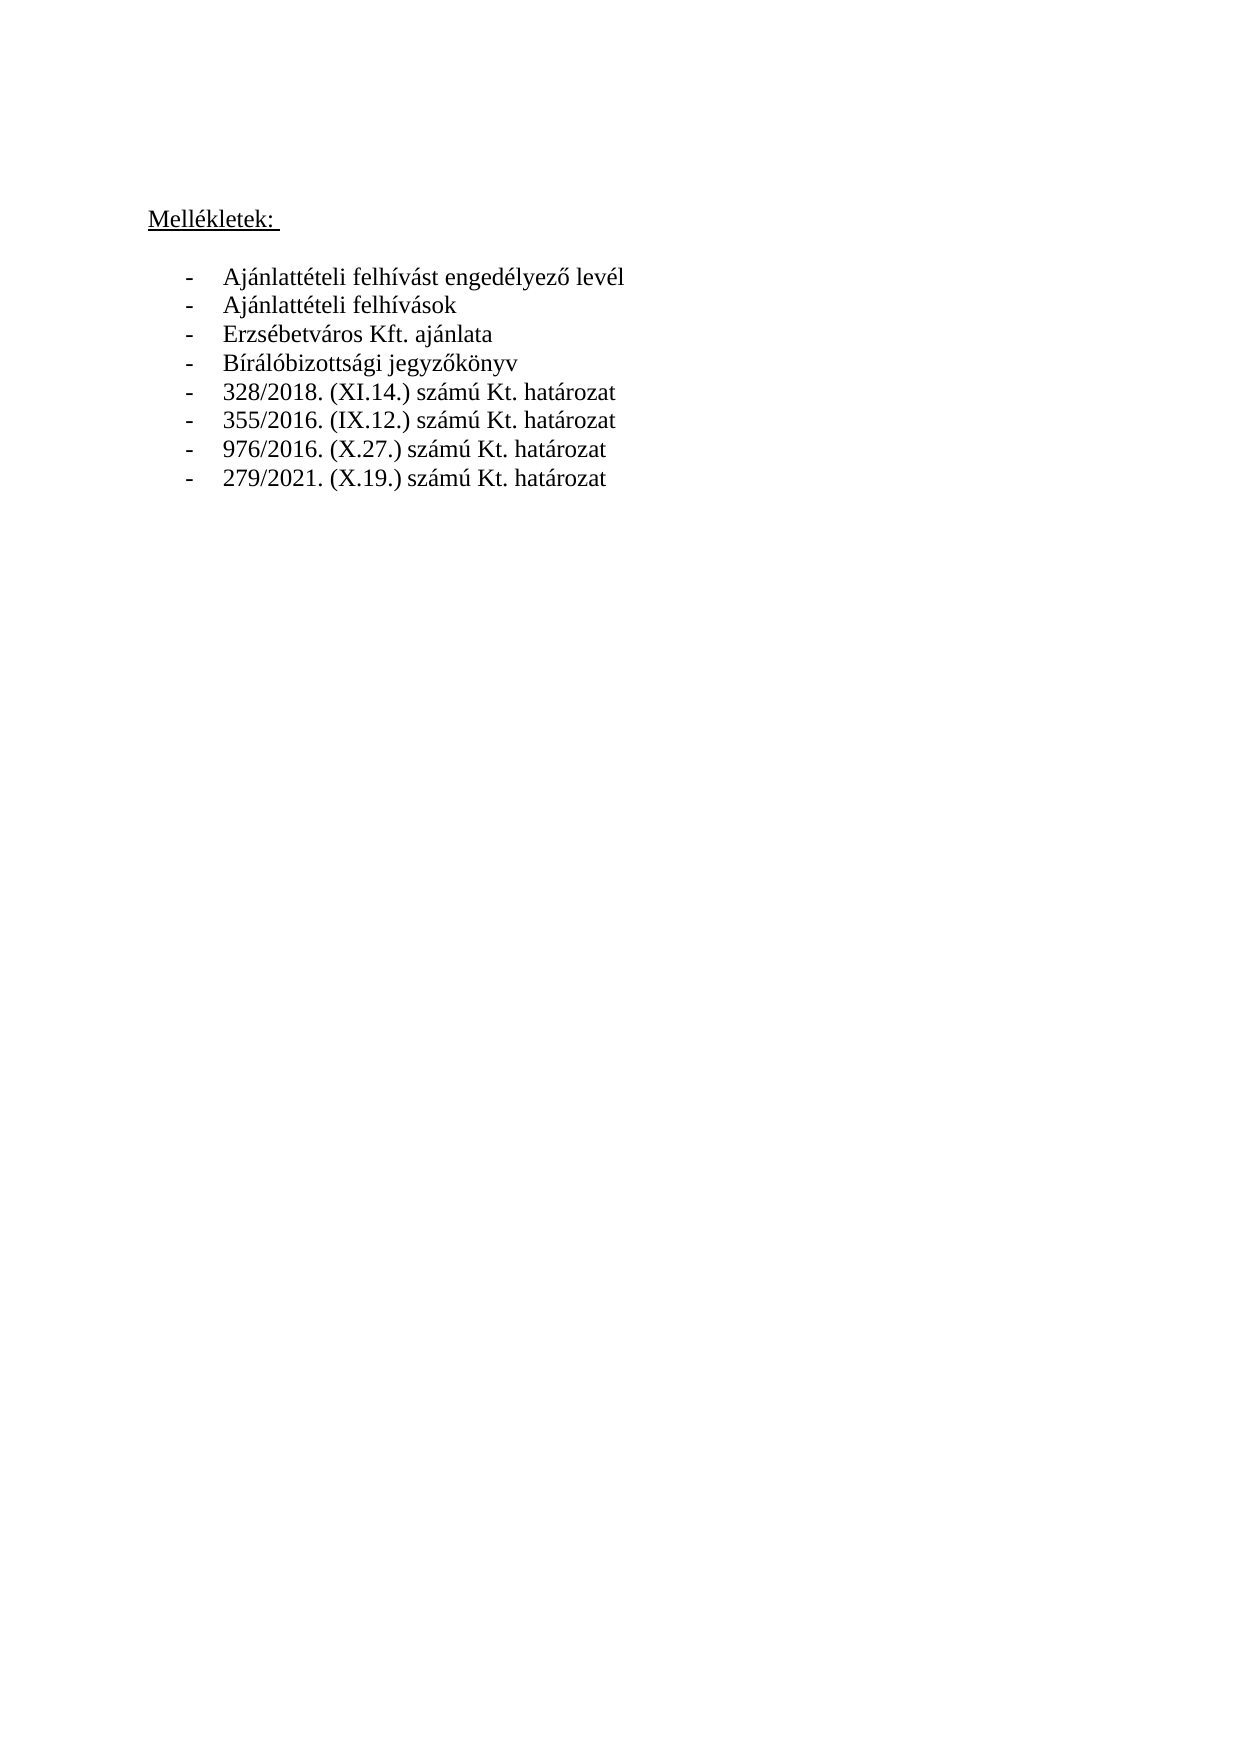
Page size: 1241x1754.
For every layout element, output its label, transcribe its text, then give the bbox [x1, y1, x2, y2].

list Ajánlattételi felhívást engedélyező levél [185, 262, 1093, 291]
list Erzsébetváros Kft. ajánlata [185, 319, 1093, 348]
text Mellékletek: [148, 204, 1093, 233]
list 976/2016. (X.27.) számú Kt. határozat [185, 434, 1093, 463]
list Ajánlattételi felhívások [185, 291, 1093, 319]
list 328/2018. (XI.14.) számú Kt. határozat [185, 377, 1093, 406]
list 279/2021. (X.19.) számú Kt. határozat [185, 463, 1093, 492]
list 355/2016. (IX.12.) számú Kt. határozat [185, 406, 1093, 434]
list Bírálóbizottsági jegyzőkönyv [185, 348, 1093, 377]
